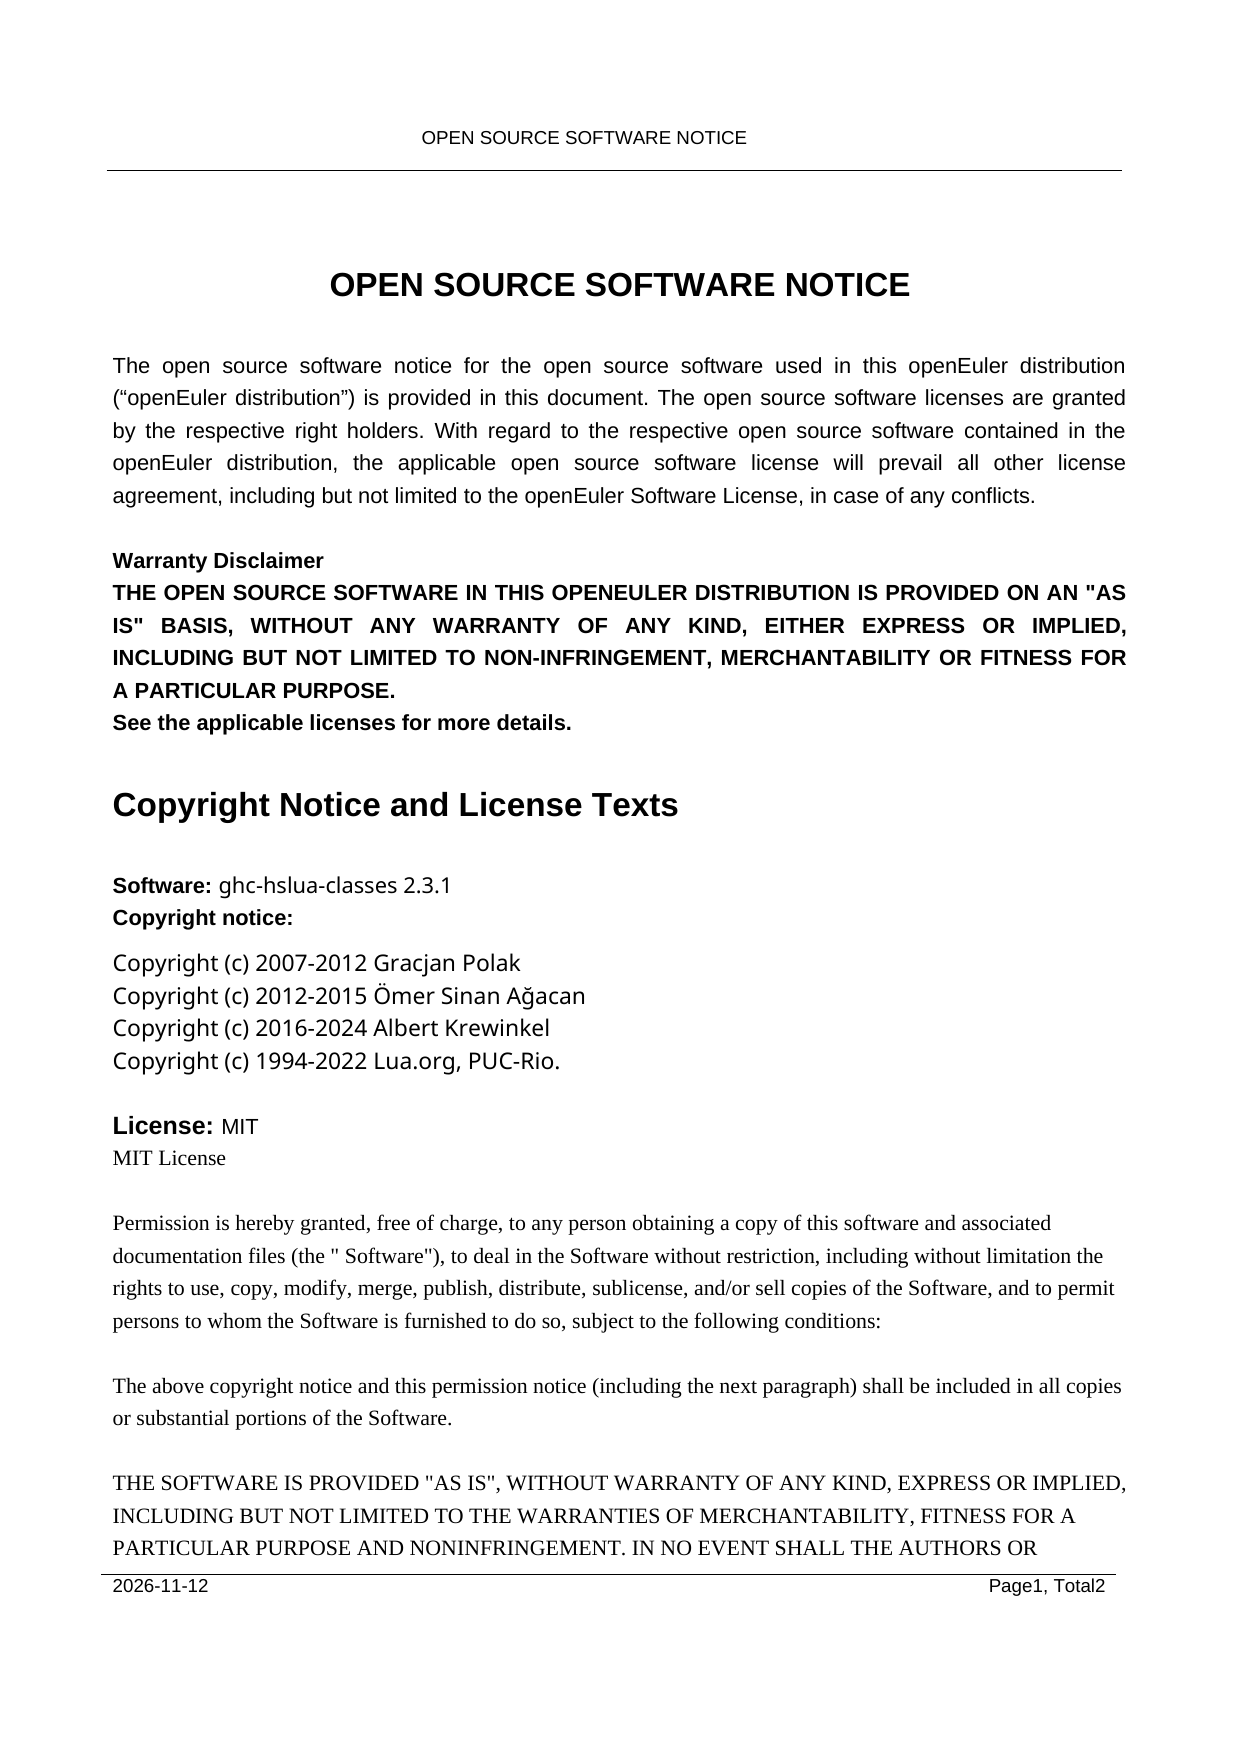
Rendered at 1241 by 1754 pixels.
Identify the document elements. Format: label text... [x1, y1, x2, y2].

text OPEN SOURCE SOFTWARE NOTICE [112, 251, 1128, 316]
text License: MIT [112, 1109, 1128, 1142]
text The open source software notice for the open source software used in this openEuler distribution (“openEuler distribution”) is provided in this document. The open source software licenses are granted by the respective right holders. With regard to the respective open source software contained in the openEuler distribution, the applicable open source software license will prevail all other license agreement, including but not limited to the openEuler Software License, in case of any conflicts. [112, 349, 1128, 511]
text Warranty Disclaimer [112, 544, 1128, 576]
text Copyright (c) 2007-2012 Gracjan Polak Copyright (c) 2012-2015 Ömer Sinan Ağacan Copyright (c) 2016-2024 Albert Krewinkel Copyright (c) 1994-2022 Lua.org, PUC-Rio. [112, 947, 1128, 1109]
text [112, 1142, 1128, 1564]
title Software: ghc-hslua-classes 2.3.1 [112, 869, 1128, 901]
text Copyright Notice and License Texts [112, 771, 1128, 836]
text THE OPEN SOURCE SOFTWARE IN THIS OPENEULER DISTRIBUTION IS PROVIDED ON AN "AS IS" BASIS, WITHOUT ANY WARRANTY OF ANY KIND, EITHER EXPRESS OR IMPLIED, INCLUDING BUT NOT LIMITED TO NON-INFRINGEMENT, MERCHANTABILITY OR FITNESS FOR A PARTICULAR PURPOSE. See the applicable licenses for more details. [112, 576, 1128, 739]
text Copyright notice: [112, 901, 1128, 934]
